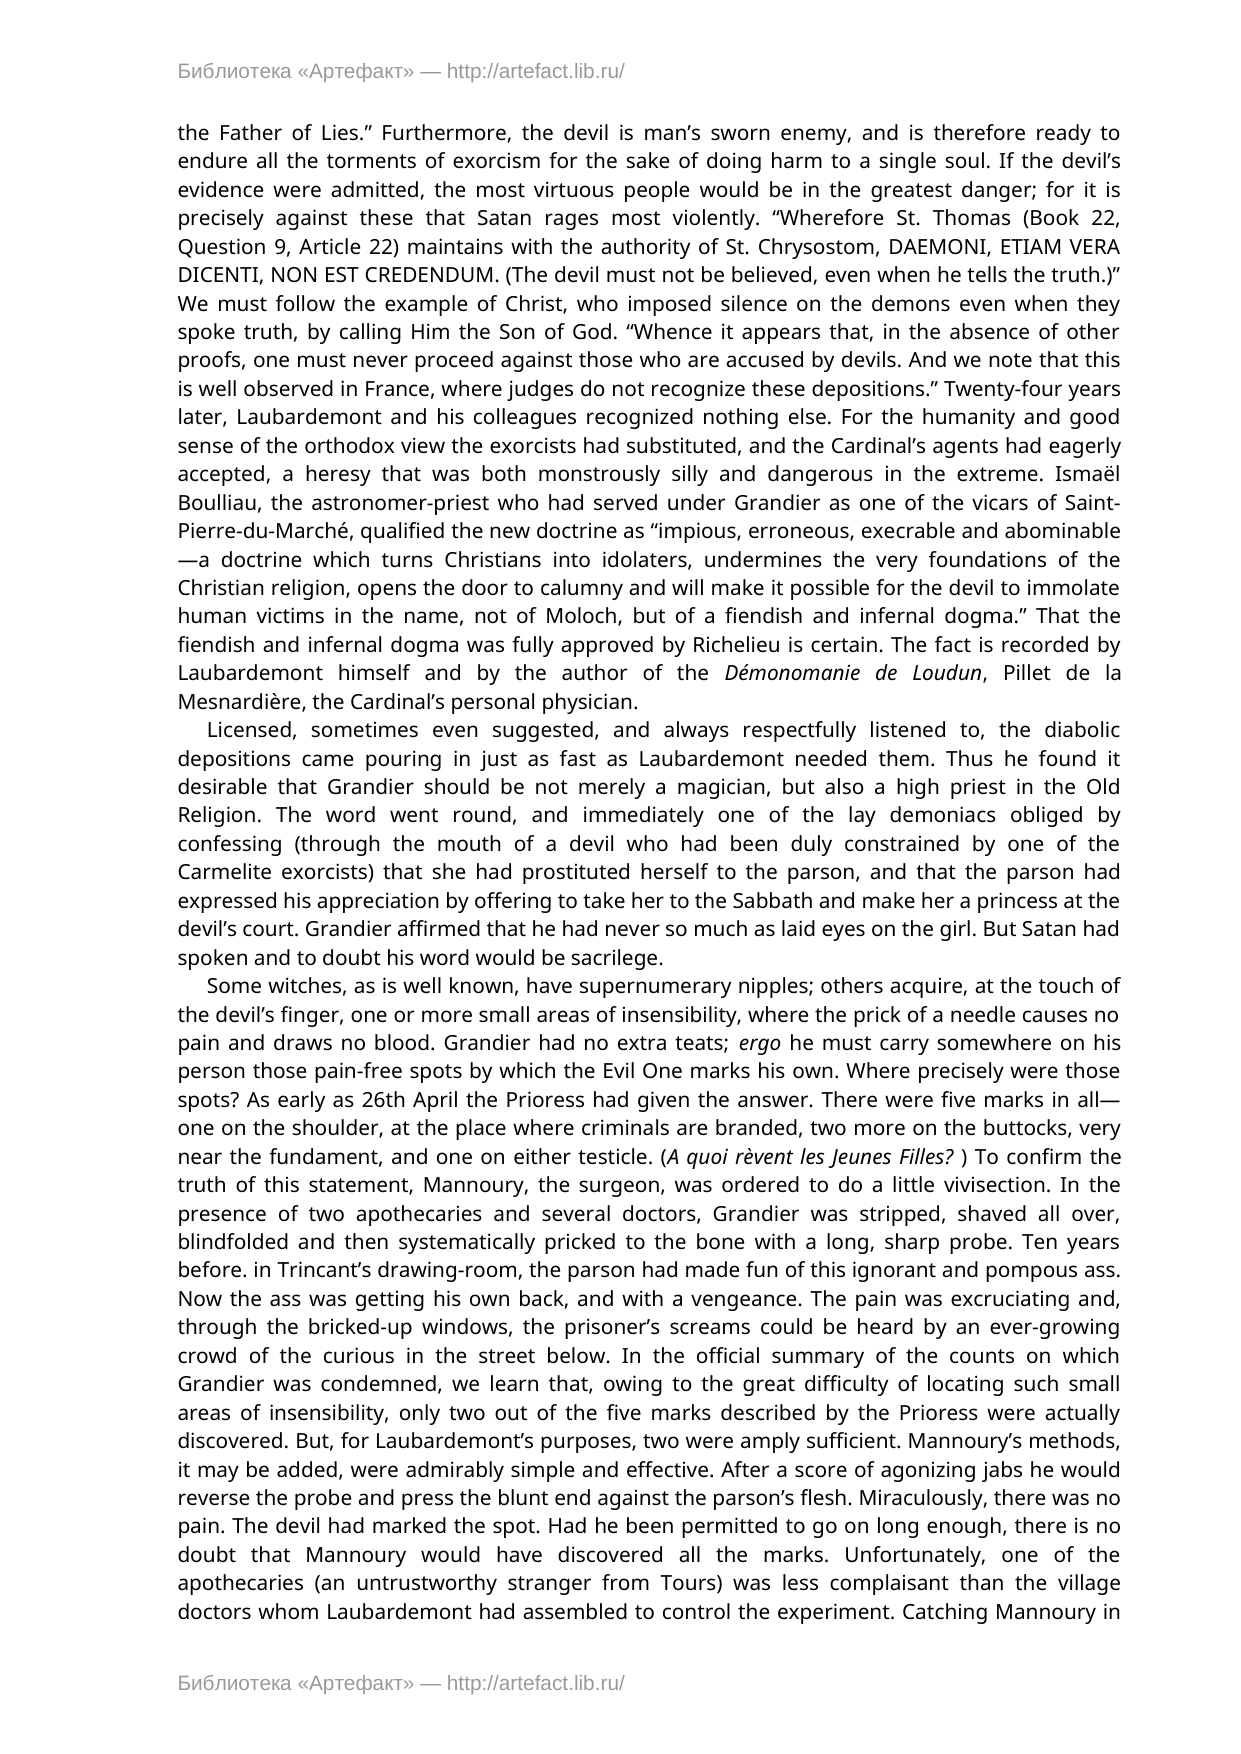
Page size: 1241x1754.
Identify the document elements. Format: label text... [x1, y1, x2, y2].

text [177, 118, 1122, 715]
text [177, 971, 1122, 1625]
text Licensed, sometimes even suggested, and always respectfully listened to, the diabolic depositions came pouring in just as fast as Laubardemont needed them. Thus he found it desirable that Grandier should be not merely a magician, but also a high priest in the Old Religion. The word went round, and immediately one of the lay demoniacs obliged by confessing (through the mouth of a devil who had been duly constrained by one of the Carmelite exorcists) that she had prostituted herself to the parson, and that the parson had expressed his appreciation by offering to take her to the Sabbath and make her a princess at the devil’s court. Grandier affirmed that he had never so much as laid eyes on the girl. But Satan had spoken and to doubt his word would be sacrilege. [177, 715, 1122, 971]
